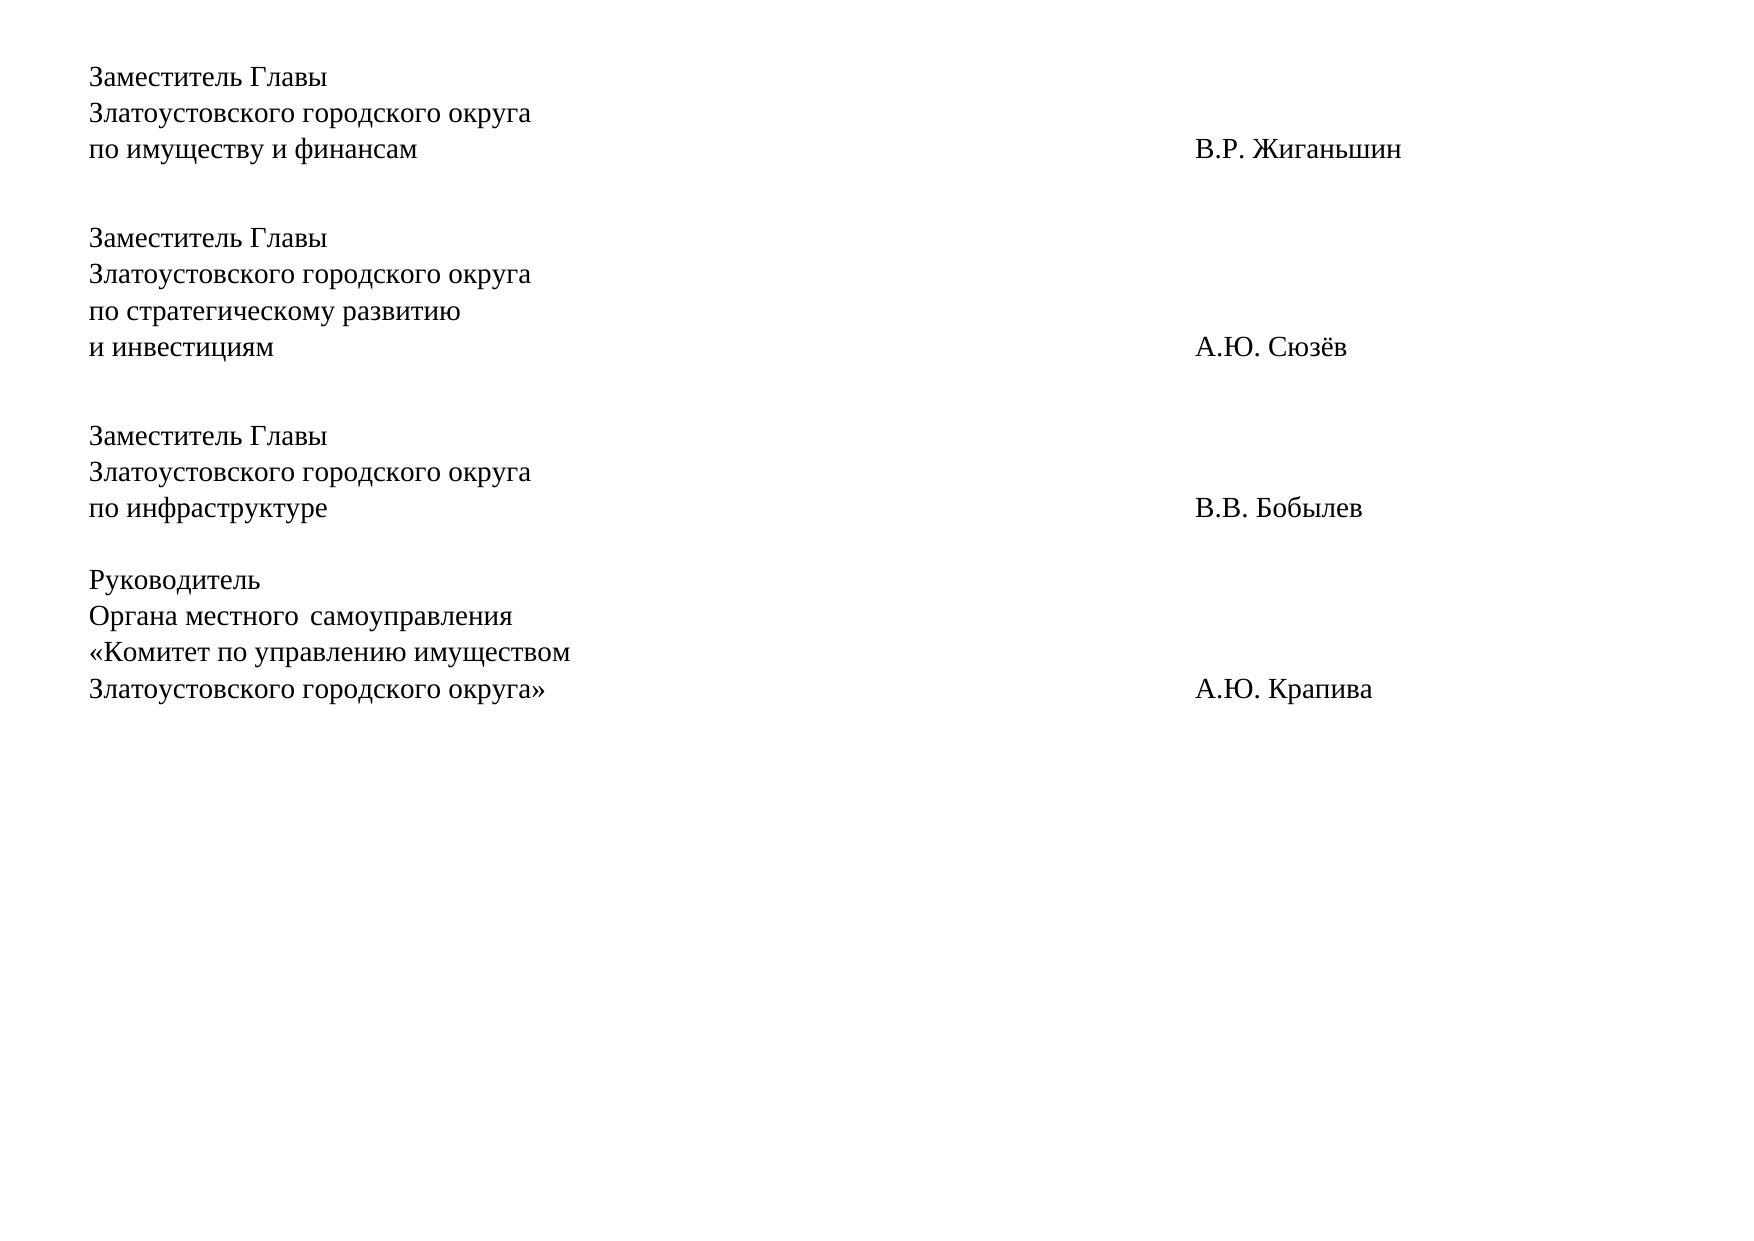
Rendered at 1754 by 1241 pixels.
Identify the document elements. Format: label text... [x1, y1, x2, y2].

text Заместитель Главы [89, 418, 1668, 451]
text «Комитет по управлению имуществом [89, 634, 1668, 668]
text по стратегическому развитию [89, 293, 1668, 326]
text Руководитель [89, 562, 1668, 596]
text Златоустовского городского округа [89, 95, 1668, 129]
text по инфраструктуре В.В. Бобылев [89, 490, 1668, 523]
text Златоустовского городского округа» А.Ю. Крапива [89, 671, 1668, 704]
text по имуществу и финансам В.Р. Жиганьшин [89, 131, 1668, 165]
text Органа местного самоуправления [89, 598, 1668, 632]
text Златоустовского городского округа [89, 454, 1668, 487]
text Заместитель Главы [89, 220, 1668, 254]
text и инвестициям А.Ю. Сюзёв [89, 329, 1668, 362]
text Заместитель Главы [89, 59, 1668, 93]
text Златоустовского городского округа [89, 256, 1668, 290]
